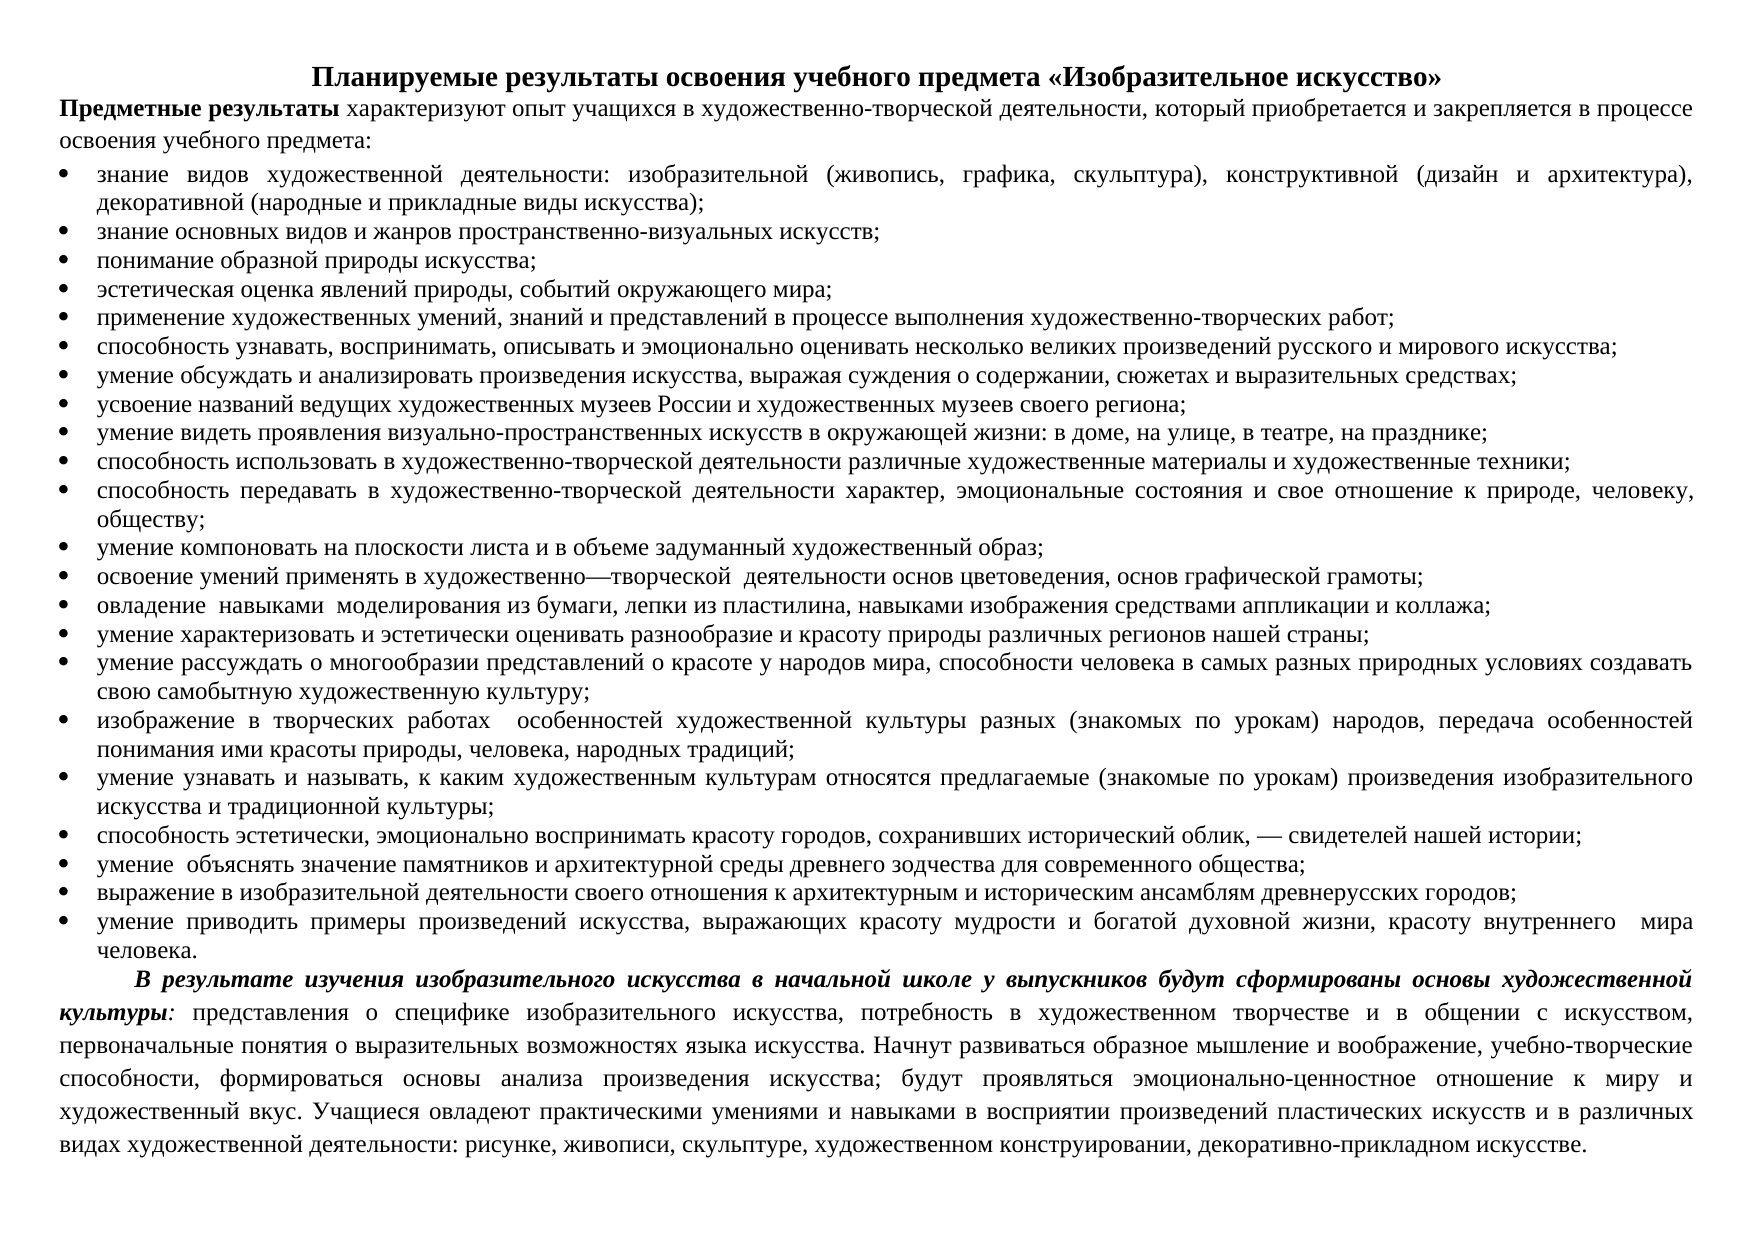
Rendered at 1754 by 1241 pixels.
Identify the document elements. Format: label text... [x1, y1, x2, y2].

list умение объяснять значение памятников и архитектурной среды древнего зодчества для современного общества; [59, 849, 1694, 877]
list умение видеть проявления визуально-пространственных искусств в окружающей жизни: в доме, на улице, в театре, на празднике; [59, 417, 1694, 446]
list применение художественных умений, знаний и представлений в процессе выполнения художественно-творческих работ; [59, 302, 1694, 331]
list овладение навыками моделирования из бумаги, лепки из пластилина, навыками изображения средствами аппликации и коллажа; [59, 590, 1694, 619]
list умение обсуждать и анализировать произведения искусства, выражая суждения о содержании, сюжетах и выразительных средствах; [59, 360, 1694, 389]
list способность эстетически, эмоционально воспринимать красоту городов, сохранивших исторический облик, — свидетелей нашей истории; [59, 820, 1694, 849]
text Планируемые результаты освоения учебного предмета «Изобразительное искусство» [59, 59, 1695, 93]
list способность узнавать, воспринимать, описывать и эмоционально оценивать несколько великих произведений русского и мирового искусства; [59, 331, 1694, 360]
list умение рассуждать о многообразии представлений о красоте у народов мира, способности человека в самых разных природных условиях создавать свою самобытную художественную культуру; [59, 647, 1694, 705]
list умение приводить примеры произведений искусства, выражающих красоту мудрости и богатой духовной жизни, красоту внутреннего мира человека. [59, 906, 1694, 964]
list усвоение названий ведущих художественных музеев России и художественных музеев своего региона; [59, 389, 1694, 417]
list выражение в изобразительной деятельности своего отношения к архитектурным и историческим ансамблям древнерусских городов; [59, 877, 1694, 906]
list умение узнавать и называть, к каким художественным культурам относятся предлагаемые (знакомые по урокам) произведения изобразительного искусства и традиционной культуры; [59, 762, 1694, 820]
text Предметные результаты характеризуют опыт учащихся в художественно-творческой деятельности, который приобретается и закрепляется в процессе освоения учебного предмета: [59, 93, 1694, 154]
list способность передавать в художественно-творческой деятельности характер, эмоциональные состояния и свое отношение к природе, человеку, обществу; [59, 475, 1694, 532]
list способность использовать в художественно-творческой деятельности различные художественные материалы и художественные техники; [59, 446, 1694, 475]
list изображение в творческих работах особенностей художественной культуры разных (знакомых по урокам) народов, передача особенностей понимания ими красоты природы, человека, народных традиций; [59, 705, 1694, 762]
list знание основных видов и жанров пространственно-визуальных искусств; [59, 216, 1694, 245]
list освоение умений применять в художественно—творческой деятельности основ цветоведения, основ графической грамоты; [59, 561, 1694, 590]
text В результате изучения изобразительного искусства в начальной школе у выпускников будут сформированы основы художественной культуры: представления о специфике изобразительного искусства, потребность в художественном творчестве и в общении с искусством, первоначальные понятия о выразительных возможностях языка искусства. Начнут развиваться образное мышление и воображение, учебно-творческие способности, формироваться основы анализа произведения искусства; будут проявляться эмоционально-ценностное отношение к миру и художественный вкус. Учащиеся овладеют практическими умениями и навыками в восприятии произведений пластических искусств и в различных видах художественной деятельности: рисунке, живописи, скульптуре, художественном конструировании, декоративно-прикладном искусстве. [59, 964, 1695, 1157]
list умение компоновать на плоскости листа и в объеме задуманный художественный образ; [59, 532, 1694, 561]
list понимание образной природы искусства; [59, 245, 1694, 274]
list знание видов художественной деятельности: изобразительной (живопись, графика, скульптура), конструктивной (дизайн и архитектура), декоративной (народные и прикладные виды искусства); [59, 159, 1694, 216]
list эстетическая оценка явлений природы, событий окружающего мира; [59, 274, 1694, 302]
list умение характеризовать и эстетически оценивать разнообразие и красоту природы различных регионов нашей страны; [59, 619, 1694, 647]
